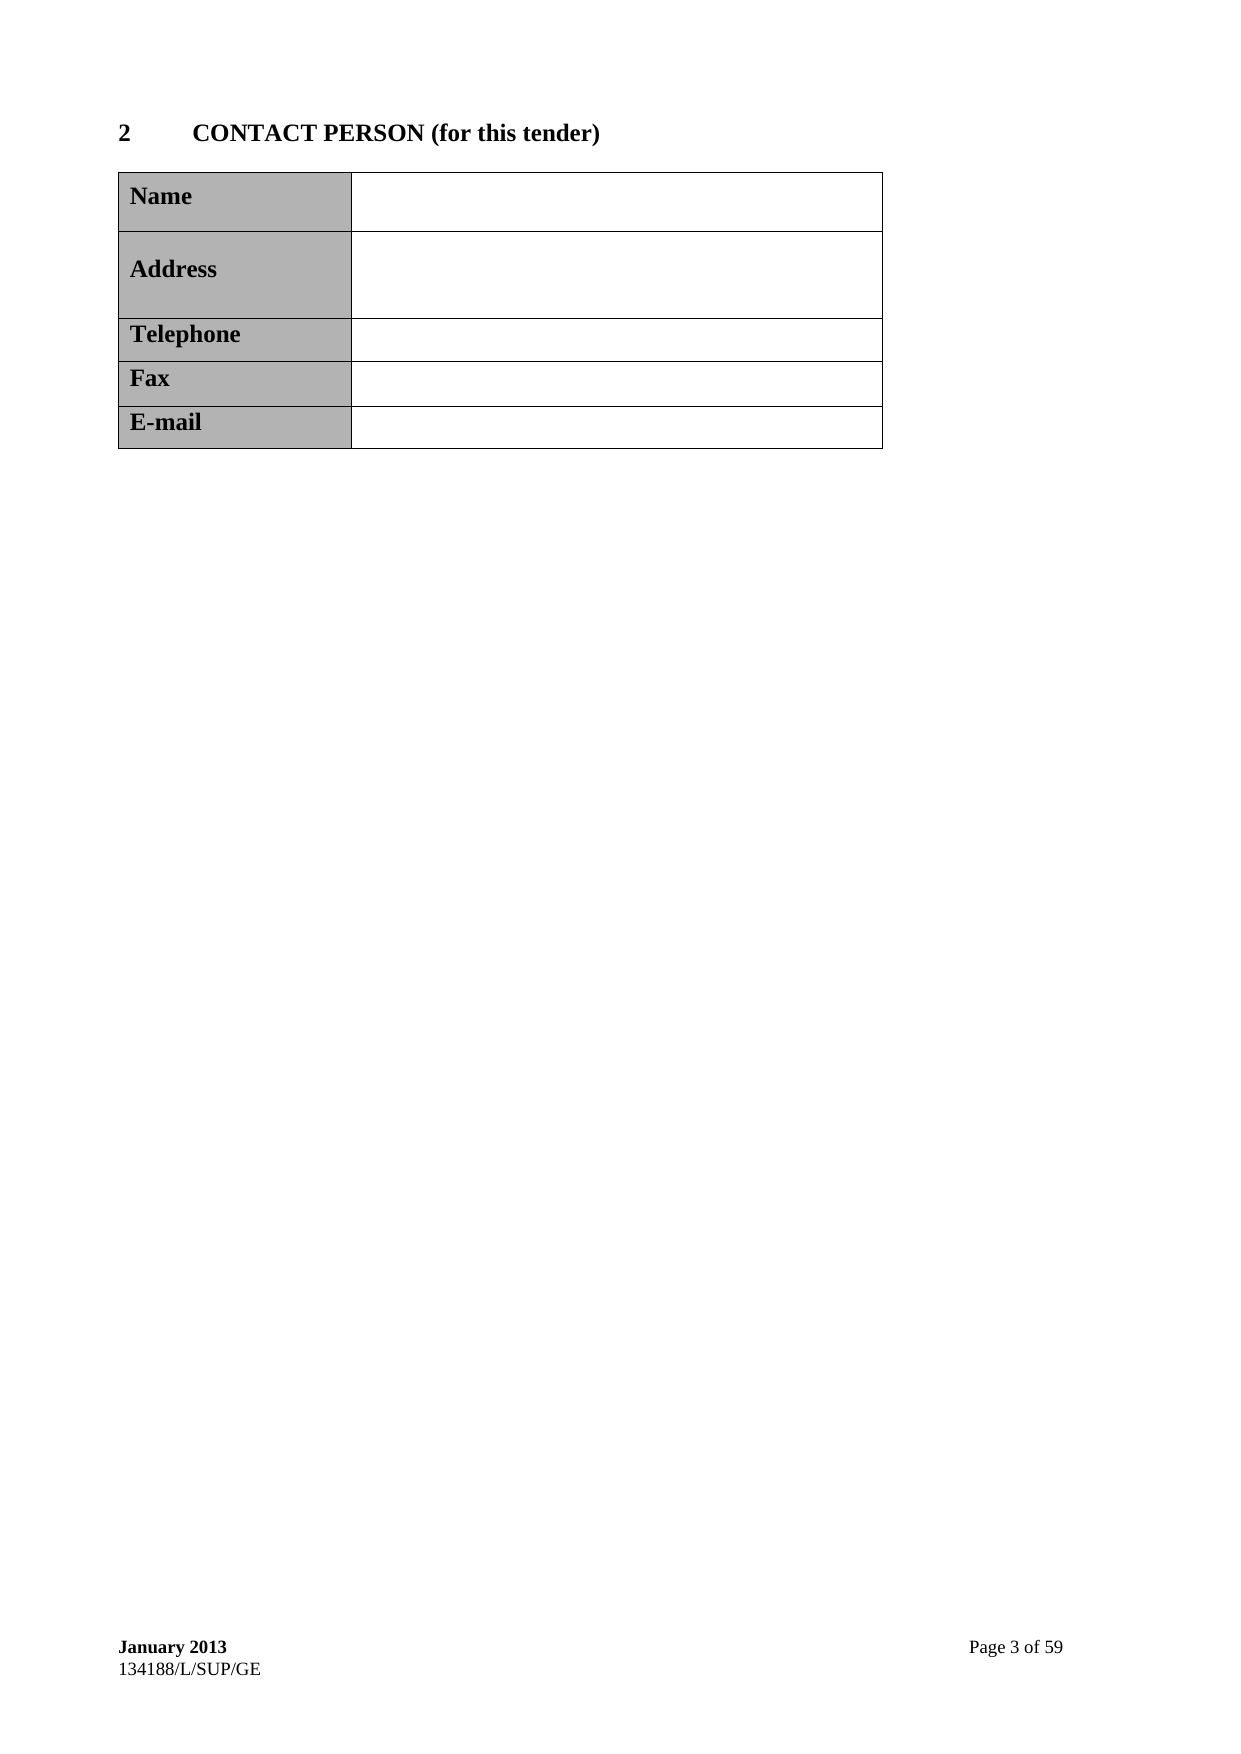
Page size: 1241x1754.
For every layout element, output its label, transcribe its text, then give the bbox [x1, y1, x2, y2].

table_cell [352, 319, 882, 361]
table_cell [352, 232, 882, 318]
table_cell E-mail [119, 407, 351, 448]
table_header [352, 173, 882, 231]
table_cell [352, 362, 882, 406]
table_cell Fax [119, 362, 351, 406]
table_cell [352, 407, 882, 448]
table_header Name [119, 173, 351, 231]
table_cell Address [119, 232, 351, 318]
table_cell Telephone [119, 319, 351, 361]
text 2 CONTACT PERSON (for this tender) [118, 118, 1092, 147]
